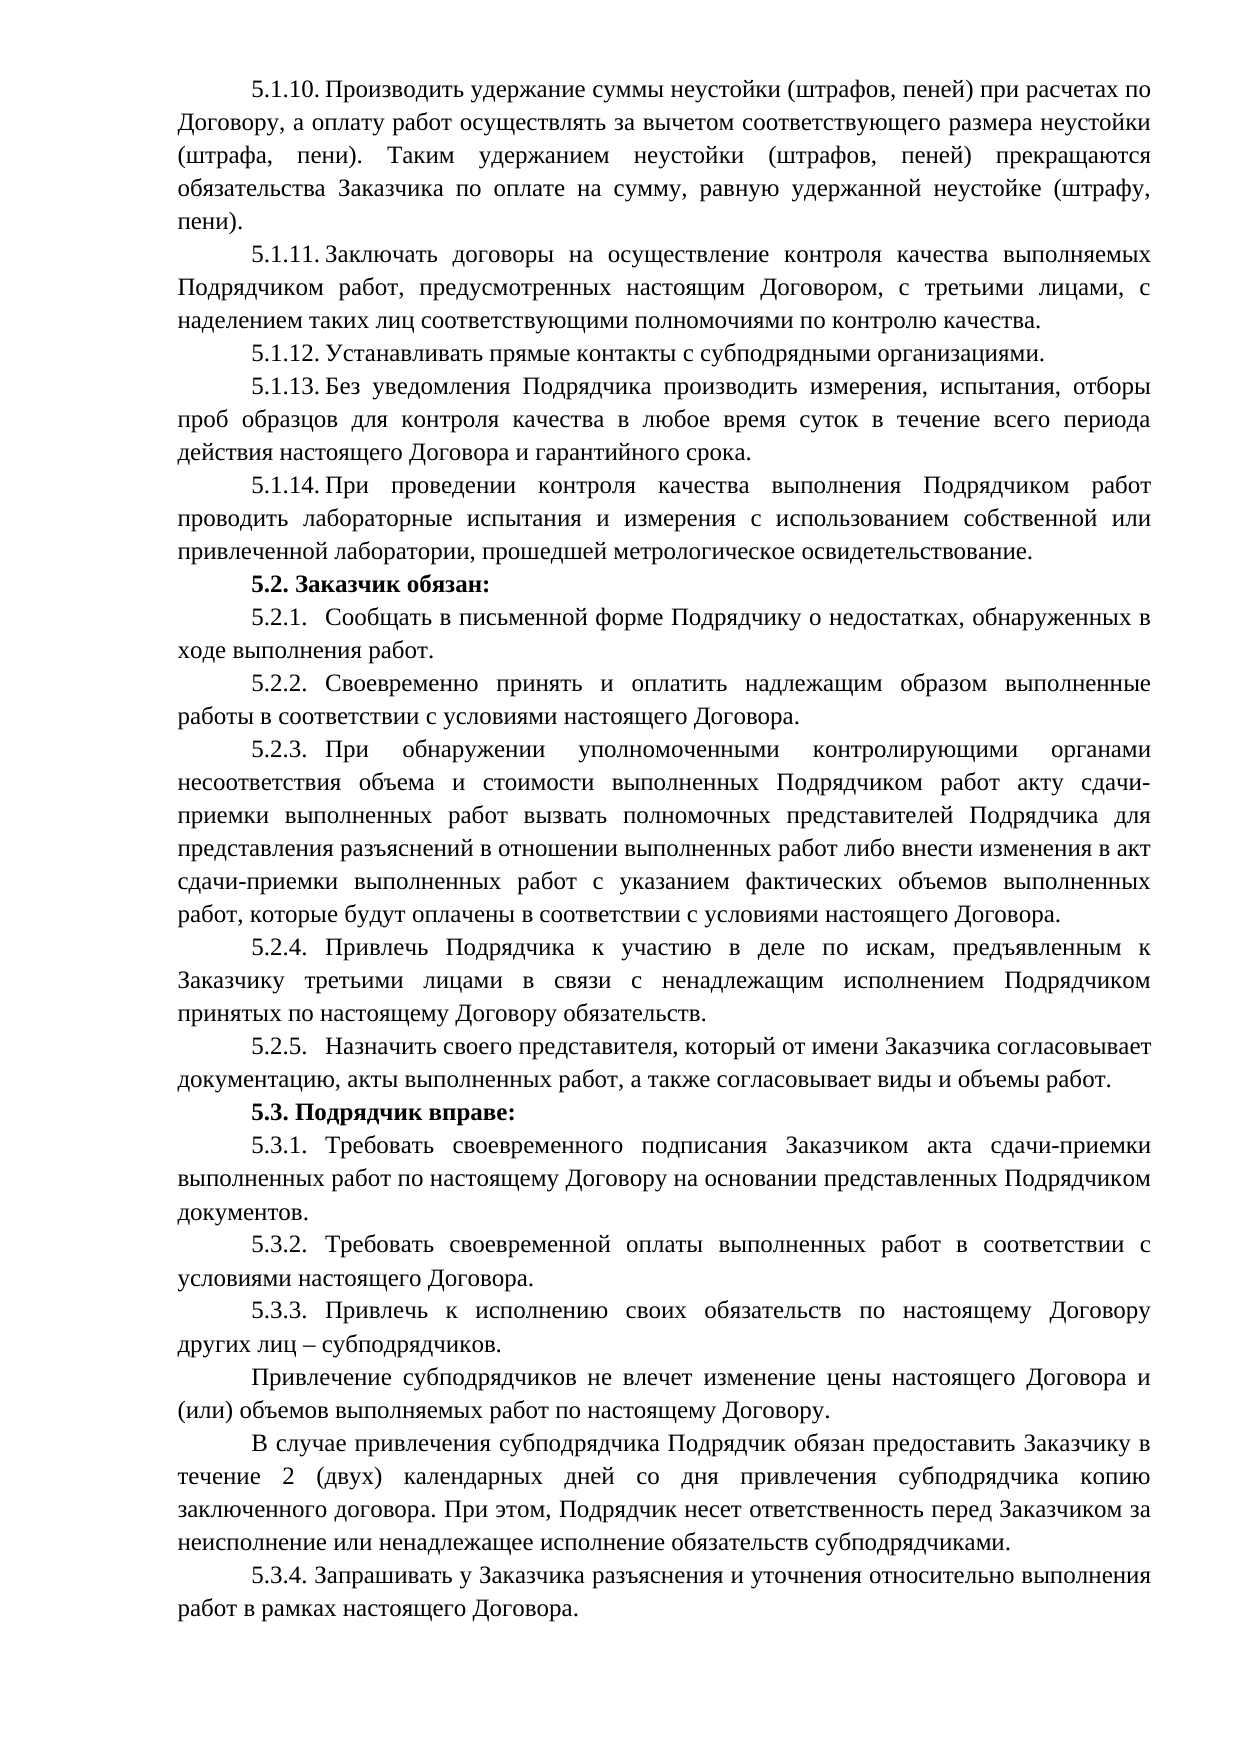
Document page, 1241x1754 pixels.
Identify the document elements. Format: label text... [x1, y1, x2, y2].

text 5.2.2. Своевременно принять и оплатить надлежащим образом выполненные работы в соответствии с условиями настоящего Договора. [177, 668, 1152, 730]
text 5.3.4. Запрашивать у Заказчика разъяснения и уточнения относительно выполнения работ в рамках настоящего Договора. [177, 1560, 1152, 1622]
text 5.3. Подрядчик вправе: [177, 1097, 1152, 1126]
text 5.2.3. При обнаружении уполномоченными контролирующими органами несоответствия объема и стоимости выполненных Подрядчиком работ акту сдачи-приемки выполненных работ вызвать полномочных представителей Подрядчика для представления разъяснений в отношении выполненных работ либо внести изменения в акт сдачи-приемки выполненных работ с указанием фактических объемов выполненных работ, которые будут оплачены в соответствии с условиями настоящего Договора. [177, 734, 1152, 928]
list Устанавливать прямые контакты с субподрядными организациями. [177, 338, 1152, 367]
list Требовать своевременного подписания Заказчиком акта сдачи-приемки выполненных работ по настоящему Договору на основании представленных Подрядчиком документов. [177, 1131, 1152, 1225]
list Требовать своевременной оплаты выполненных работ в соответствии с условиями настоящего Договора. [177, 1229, 1152, 1291]
list Производить удержание суммы неустойки (штрафов, пеней) при расчетах по Договору, а оплату работ осуществлять за вычетом соответствующего размера неустойки (штрафа, пени). Таким удержанием неустойки (штрафов, пеней) прекращаются обязательства Заказчика по оплате на сумму, равную удержанной неустойке (штрафу, пени). [177, 74, 1152, 235]
list Привлечь к исполнению своих обязательств по настоящему Договору других лиц – субподрядчиков. [177, 1296, 1152, 1357]
text 5.2.4. Привлечь Подрядчика к участию в деле по искам, предъявленным к Заказчику третьими лицами в связи с ненадлежащим исполнением Подрядчиком принятых по настоящему Договору обязательств. [177, 932, 1152, 1027]
text В случае привлечения субподрядчика Подрядчик обязан предоставить Заказчику в течение 2 (двух) календарных дней со дня привлечения субподрядчика копию заключенного договора. При этом, Подрядчик несет ответственность перед Заказчиком за неисполнение или ненадлежащее исполнение обязательств субподрядчиками. [177, 1428, 1152, 1556]
list Заключать договоры на осуществление контроля качества выполняемых Подрядчиком работ, предусмотренных настоящим Договором, с третьими лицами, с наделением таких лиц соответствующими полномочиями по контролю качества. [177, 239, 1152, 334]
text Привлечение субподрядчиков не влечет изменение цены настоящего Договора и (или) объемов выполняемых работ по настоящему Договору. [177, 1362, 1152, 1423]
list При проведении контроля качества выполнения Подрядчиком работ проводить лабораторные испытания и измерения с использованием собственной или привлеченной лаборатории, прошедшей метрологическое освидетельствование. [177, 470, 1152, 565]
list Без уведомления Подрядчика производить измерения, испытания, отборы проб образцов для контроля качества в любое время суток в течение всего периода действия настоящего Договора и гарантийного срока. [177, 371, 1152, 466]
text 5.2. Заказчик обязан: [177, 569, 1152, 598]
text 5.2.1. Сообщать в письменной форме Подрядчику о недостатках, обнаруженных в ходе выполнения работ. [177, 602, 1152, 664]
text 5.2.5. Назначить своего представителя, который от имени Заказчика согласовывает документацию, акты выполненных работ, а также согласовывает виды и объемы работ. [177, 1031, 1152, 1093]
